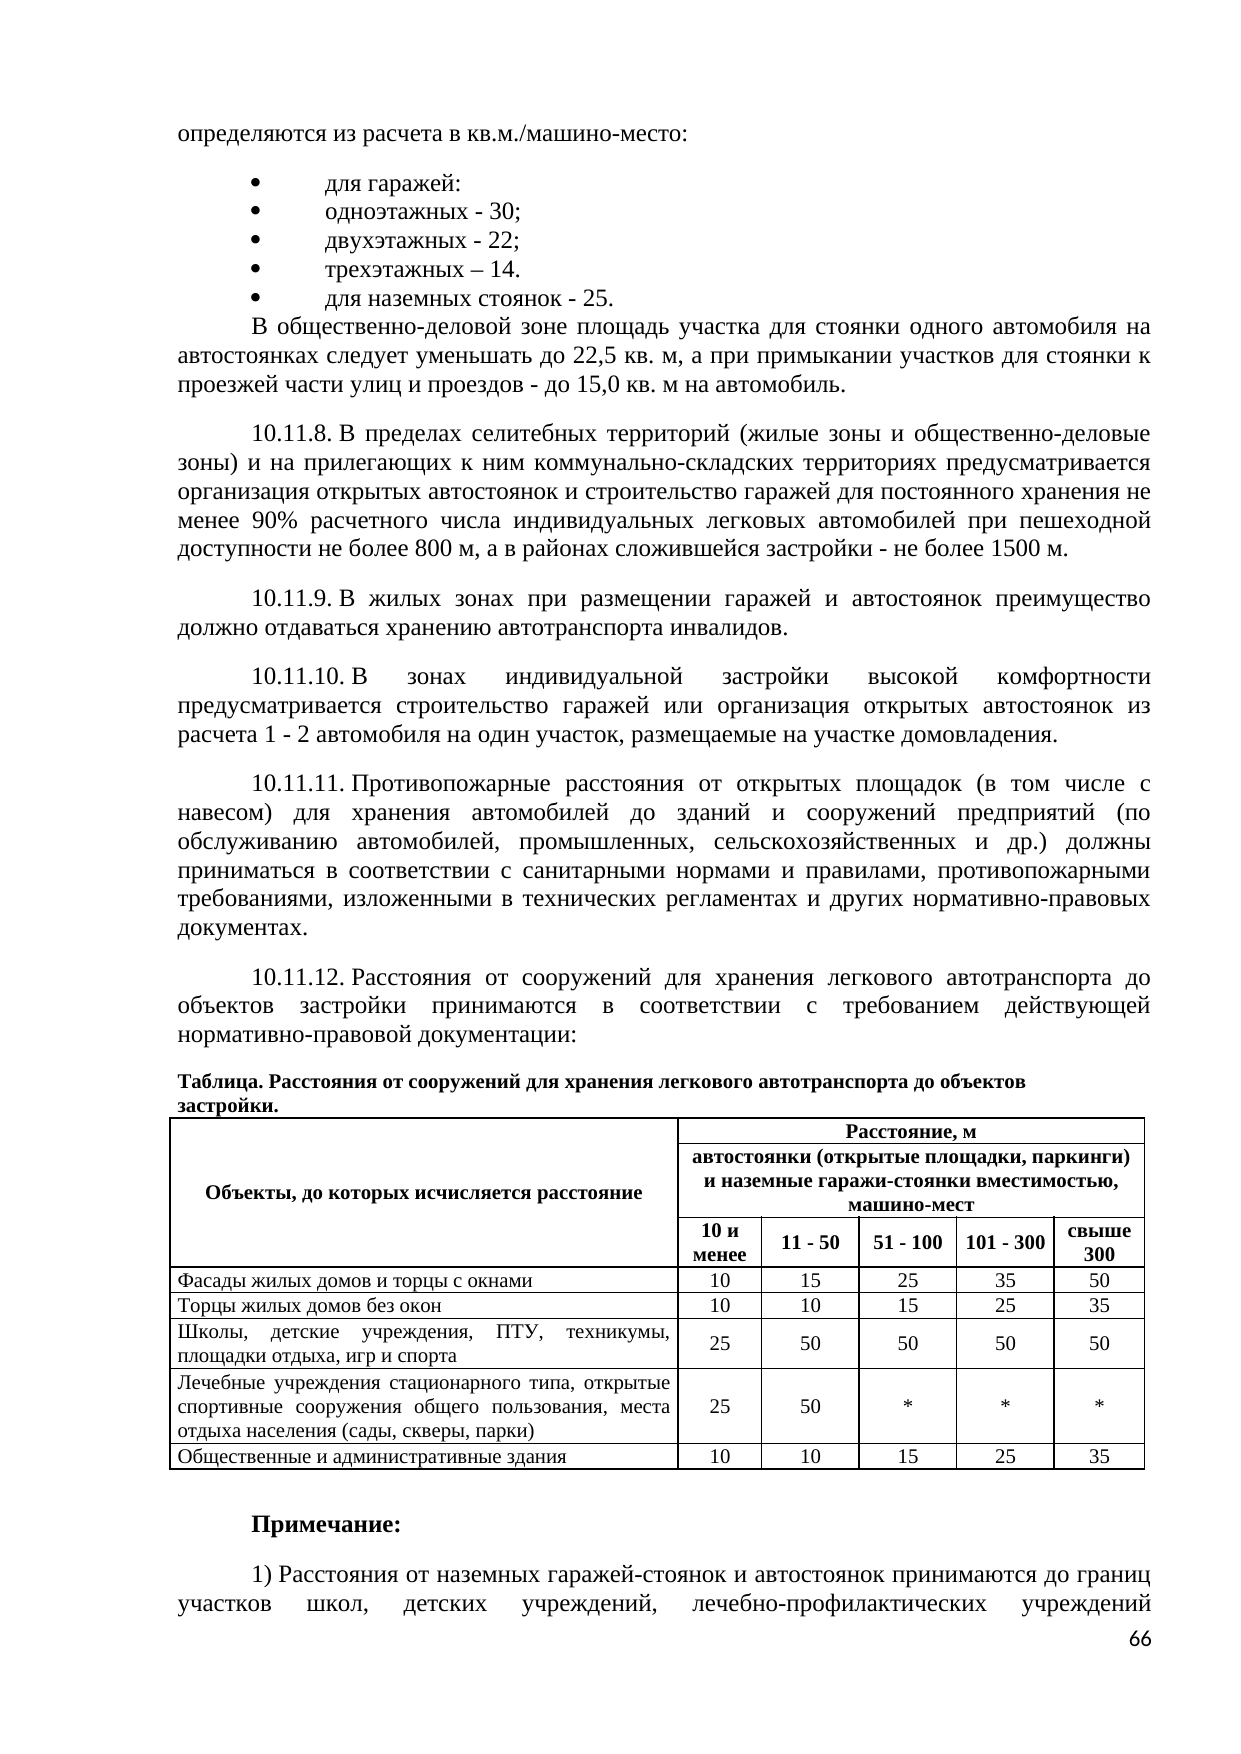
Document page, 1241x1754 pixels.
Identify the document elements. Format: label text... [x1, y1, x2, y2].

table_cell Торцы жилых домов без окон [171, 1293, 677, 1317]
table_cell 25 [679, 1319, 761, 1367]
list двухэтажных - 22; [177, 225, 1152, 254]
text 10.11.9. В жилых зонах при размещении гаражей и автостоянок преимущество должно отдаваться хранению автотранспорта инвалидов. [177, 583, 1152, 641]
table_cell 50 [1055, 1268, 1144, 1292]
table_cell Общественные и административные здания [171, 1444, 677, 1468]
table_cell 10 [679, 1293, 761, 1317]
table_cell 35 [1055, 1293, 1144, 1317]
table_cell 25 [679, 1369, 761, 1442]
table_cell 10 [679, 1444, 761, 1468]
table_cell * [957, 1369, 1053, 1442]
table_cell 10 [762, 1444, 858, 1468]
list трехэтажных – 14. [177, 254, 1152, 283]
table_cell Школы, детские учреждения, ПТУ, техникумы, площадки отдыха, игр и спорта [171, 1319, 677, 1367]
table_cell 51 - 100 [860, 1218, 956, 1266]
text Таблица. Расстояния от сооружений для хранения легкового автотранспорта до объектов застройки. [177, 1069, 1124, 1117]
table_cell 35 [957, 1268, 1053, 1292]
text 10.11.11. Противопожарные расстояния от открытых площадок (в том числе с навесом) для хранения автомобилей до зданий и сооружений предприятий (по обслуживанию автомобилей, промышленных, сельскохозяйственных и др.) должны приниматься в соответствии с санитарными нормами и правилами, противопожарными требованиями, изложенными в технических регламентах и других нормативно-правовых документах. [177, 768, 1152, 941]
table_cell 10 [762, 1293, 858, 1317]
table_cell 15 [860, 1444, 956, 1468]
table_cell 15 [860, 1293, 956, 1317]
table_header Расстояние, м [679, 1119, 1144, 1143]
table_cell 10 [679, 1268, 761, 1292]
table_cell 50 [762, 1369, 858, 1442]
text Примечание: [177, 1509, 1152, 1538]
table_cell автостоянки (открытые площадки, паркинги) и наземные гаражи-стоянки вместимостью, машино-мест [679, 1144, 1144, 1216]
table_cell Фасады жилых домов и торцы с окнами [171, 1268, 677, 1292]
text 10.11.8. В пределах селитебных территорий (жилые зоны и общественно-деловые зоны) и на прилегающих к ним коммунально-складских территориях предусматривается организация открытых автостоянок и строительство гаражей для постоянного хранения не менее 90% расчетного числа индивидуальных легковых автомобилей при пешеходной доступности не более 800 м, а в районах сложившейся застройки - не более 1500 м. [177, 418, 1152, 562]
table_cell 25 [957, 1444, 1053, 1468]
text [177, 1559, 1152, 1617]
list для наземных стоянок - 25. [177, 283, 1152, 311]
table_cell * [860, 1369, 956, 1442]
table_cell 15 [762, 1268, 858, 1292]
table_cell 25 [860, 1268, 956, 1292]
table_header Объекты, до которых исчисляется расстояние [171, 1119, 677, 1266]
table_cell 10 и менее [679, 1218, 761, 1266]
table_cell 50 [1055, 1319, 1144, 1367]
table_cell 50 [860, 1319, 956, 1367]
table_cell 11 - 50 [762, 1218, 858, 1266]
table_cell Лечебные учреждения стационарного типа, открытые спортивные сооружения общего пользования, места отдыха населения (сады, скверы, парки) [171, 1369, 677, 1442]
text В общественно-деловой зоне площадь участка для стоянки одного автомобиля на автостоянках следует уменьшать до 22,5 кв. м, а при примыкании участков для стоянки к проезжей части улиц и проездов - до 15,0 кв. м на автомобиль. [177, 311, 1152, 398]
table_cell 50 [762, 1319, 858, 1367]
table_cell 101 - 300 [957, 1218, 1053, 1266]
list для гаражей: [177, 168, 1152, 196]
list одноэтажных - 30; [177, 196, 1152, 225]
text 10.11.10. В зонах индивидуальной застройки высокой комфортности предусматривается строительство гаражей или организация открытых автостоянок из расчета 1 - 2 автомобиля на один участок, размещаемые на участке домовладения. [177, 661, 1152, 748]
table_cell 25 [957, 1293, 1053, 1317]
text 10.11.12. Расстояния от сооружений для хранения легкового автотранспорта до объектов застройки принимаются в соответствии с требованием действующей нормативно-правовой документации: [177, 962, 1152, 1048]
table_cell * [1055, 1369, 1144, 1442]
table_cell свыше 300 [1055, 1218, 1144, 1266]
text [177, 118, 1152, 147]
table_cell 50 [957, 1319, 1053, 1367]
table_cell 35 [1055, 1444, 1144, 1468]
